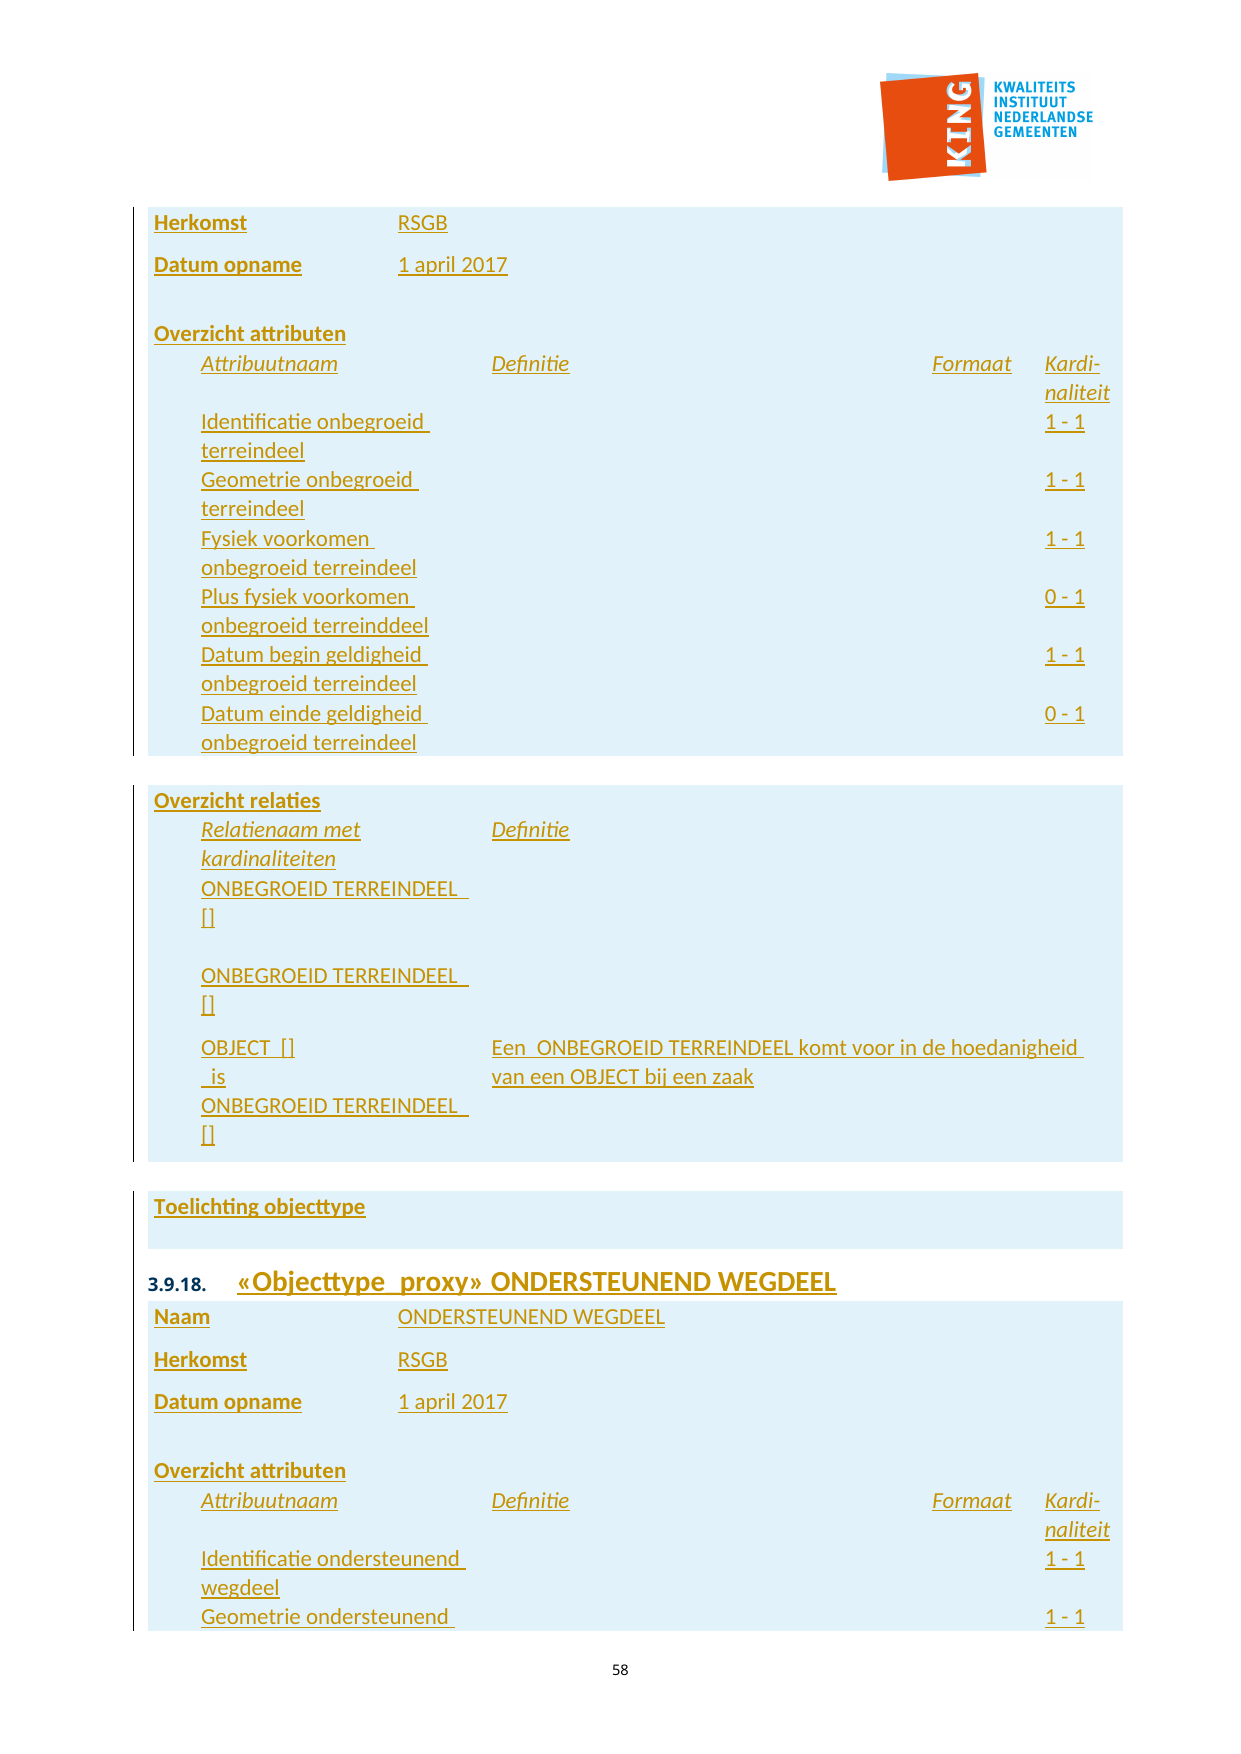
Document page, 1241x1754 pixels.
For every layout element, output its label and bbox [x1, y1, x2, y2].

picture [880, 73, 1093, 181]
